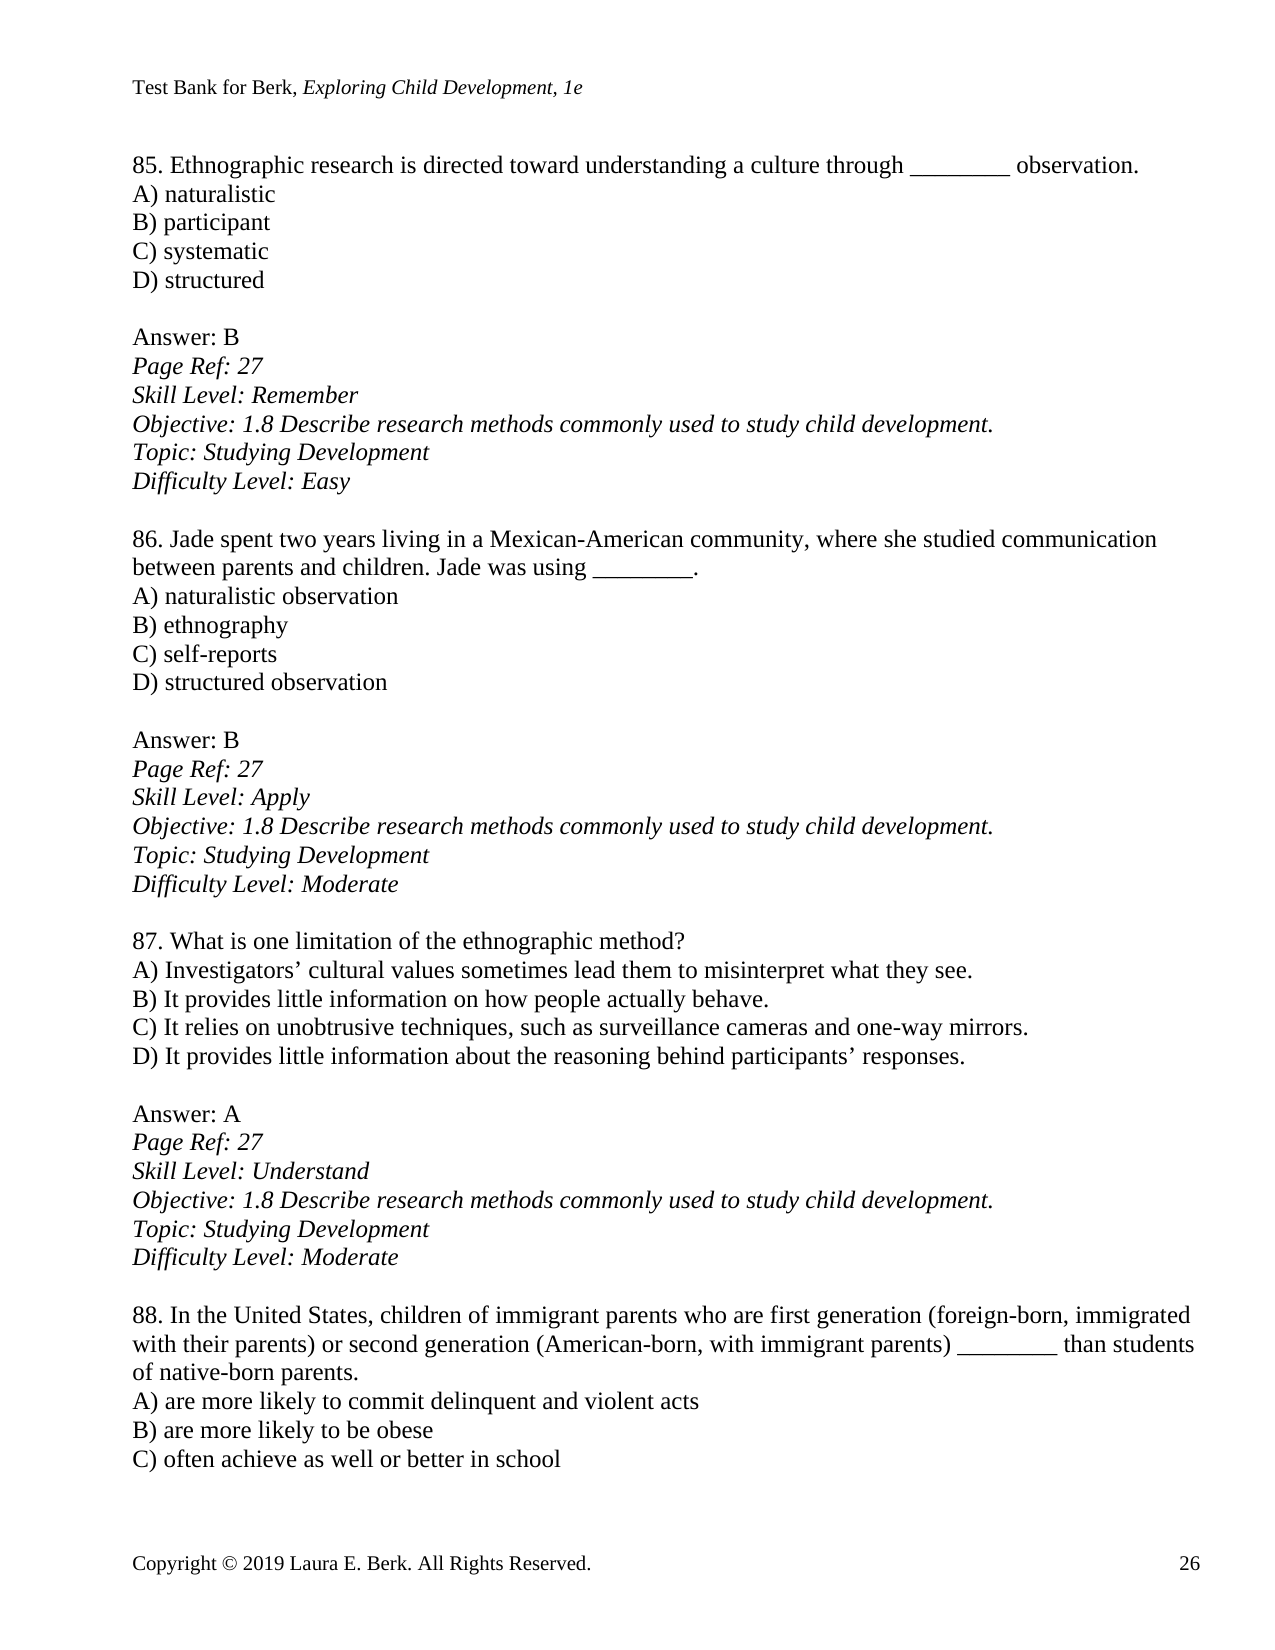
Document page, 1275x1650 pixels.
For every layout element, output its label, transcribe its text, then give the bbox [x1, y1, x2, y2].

text 86. Jade spent two years living in a Mexican-American community, where she studied communication between parents and children. Jade was using ________. [132, 524, 1200, 581]
text A) are more likely to commit delinquent and violent acts [132, 1386, 1200, 1415]
text Skill Level: Understand [132, 1156, 1200, 1185]
text Topic: Studying Development [132, 1214, 1200, 1242]
text Page Ref: 27 [132, 1127, 1200, 1156]
text Answer: B [132, 725, 1200, 754]
text D) structured [132, 265, 1200, 294]
text Difficulty Level: Easy [132, 466, 1200, 495]
text C) systematic [132, 236, 1200, 265]
text B) are more likely to be obese [132, 1415, 1200, 1444]
text Objective: 1.8 Describe research methods commonly used to study child development. [132, 811, 1200, 840]
text 88. In the United States, children of immigrant parents who are first generation (foreign-born, immigrated with their parents) or second generation (American-born, with immigrant parents) ________ than students of native-born parents. [132, 1300, 1200, 1386]
text Difficulty Level: Moderate [132, 1242, 1200, 1271]
text Skill Level: Remember [132, 380, 1200, 409]
text C) often achieve as well or better in school [132, 1444, 1200, 1472]
text 87. What is one limitation of the ethnographic method? [132, 926, 1200, 955]
text 85. Ethnographic research is directed toward understanding a culture through ________ observation. [132, 150, 1200, 179]
text Objective: 1.8 Describe research methods commonly used to study child development. [132, 409, 1200, 437]
text Topic: Studying Development [132, 437, 1200, 466]
text B) It provides little information on how people actually behave. [132, 984, 1200, 1012]
text A) naturalistic observation [132, 581, 1200, 610]
text Answer: B [132, 322, 1200, 351]
text Topic: Studying Development [132, 840, 1200, 869]
text Page Ref: 27 [132, 754, 1200, 782]
text D) structured observation [132, 667, 1200, 696]
text C) It relies on unobtrusive techniques, such as surveillance cameras and one-way mirrors. [132, 1012, 1200, 1041]
text D) It provides little information about the reasoning behind participants’ responses. [132, 1041, 1200, 1070]
text Page Ref: 27 [132, 351, 1200, 380]
text B) participant [132, 207, 1200, 236]
text Skill Level: Apply [132, 782, 1200, 811]
text A) naturalistic [132, 179, 1200, 207]
text C) self-reports [132, 639, 1200, 667]
text Answer: A [132, 1099, 1200, 1127]
text Objective: 1.8 Describe research methods commonly used to study child development. [132, 1185, 1200, 1214]
text Difficulty Level: Moderate [132, 869, 1200, 897]
text A) Investigators’ cultural values sometimes lead them to misinterpret what they see. [132, 955, 1200, 984]
text B) ethnography [132, 610, 1200, 639]
